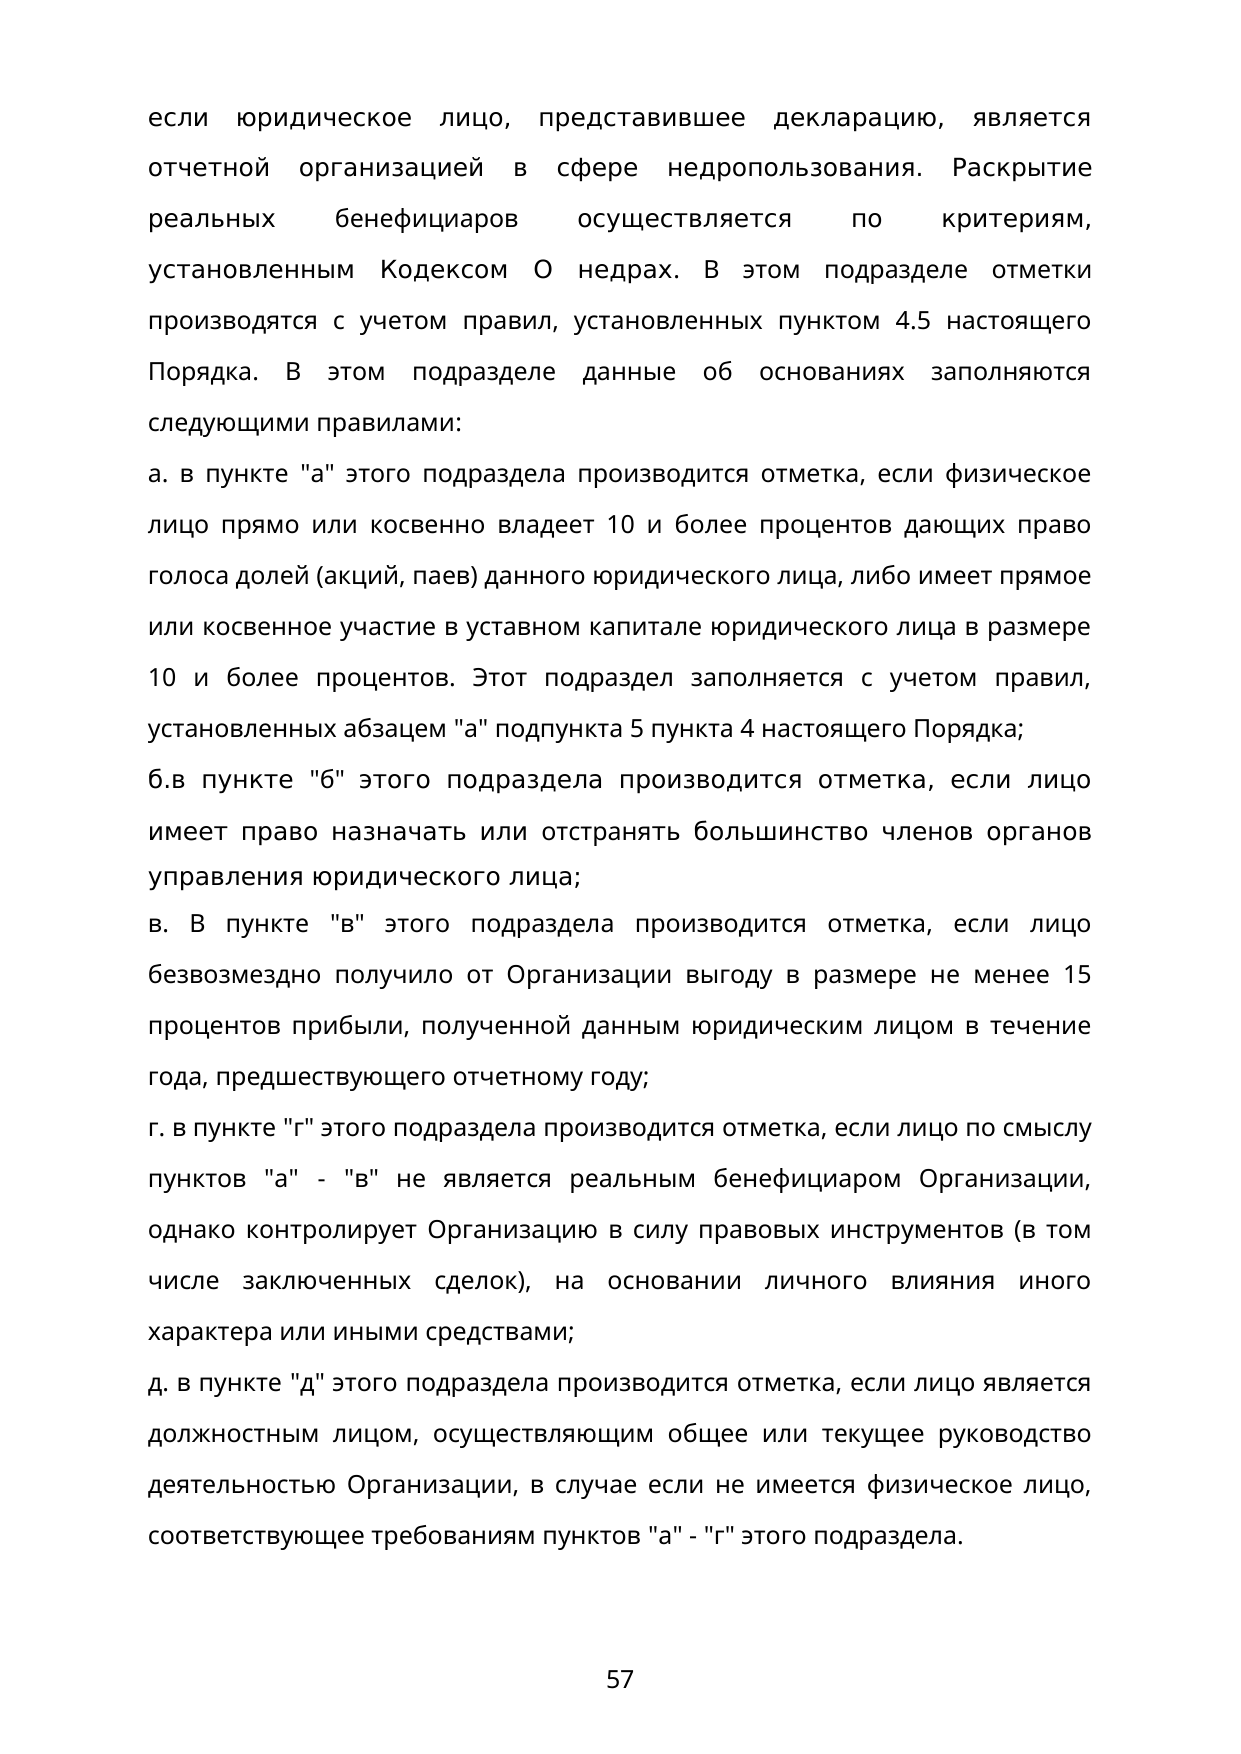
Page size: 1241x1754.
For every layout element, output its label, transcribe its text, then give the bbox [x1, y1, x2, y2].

text г. в пункте "г" этого подраздела производится отметка, если лицо по смыслу пунктов "а" - "в" не является реальным бенефициаром Организации, однако контролирует Организацию в силу правовых инструментов (в том числе заключенных сделок), на основании личного влияния иного характера или иными средствами; [148, 1110, 1092, 1348]
text в. В пункте "в" этого подраздела производится отметка, если лицо безвозмездно получило от Организации выгоду в размере не менее 15 процентов прибыли, полученной данным юридическим лицом в течение года, предшествующего отчетному году; [148, 906, 1092, 1093]
text д. в пункте "д" этого подраздела производится отметка, если лицо является должностным лицом, осуществляющим общее или текущее руководство деятельностью Организации, в случае если не имеется физическое лицо, соответствующее требованиям пунктов "а" - "г" этого подраздела. [148, 1365, 1092, 1552]
text а. в пункте "а" этого подраздела производится отметка, если физическое лицо прямо или косвенно владеет 10 и более процентов дающих право голоса долей (акций, паев) данного юридического лица, либо имеет прямое или косвенное участие в уставном капитале юридического лица в размере 10 и более процентов. Этот подраздел заполняется с учетом правил, установленных абзацем "а" подпункта 5 пункта 4 настоящего Порядка; [148, 456, 1092, 745]
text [148, 103, 1092, 439]
text б.в пункте "б" этого подраздела производится отметка, если лицо имеет право назначать или отстранять большинство членов органов управления юридического лица; [148, 762, 1092, 891]
